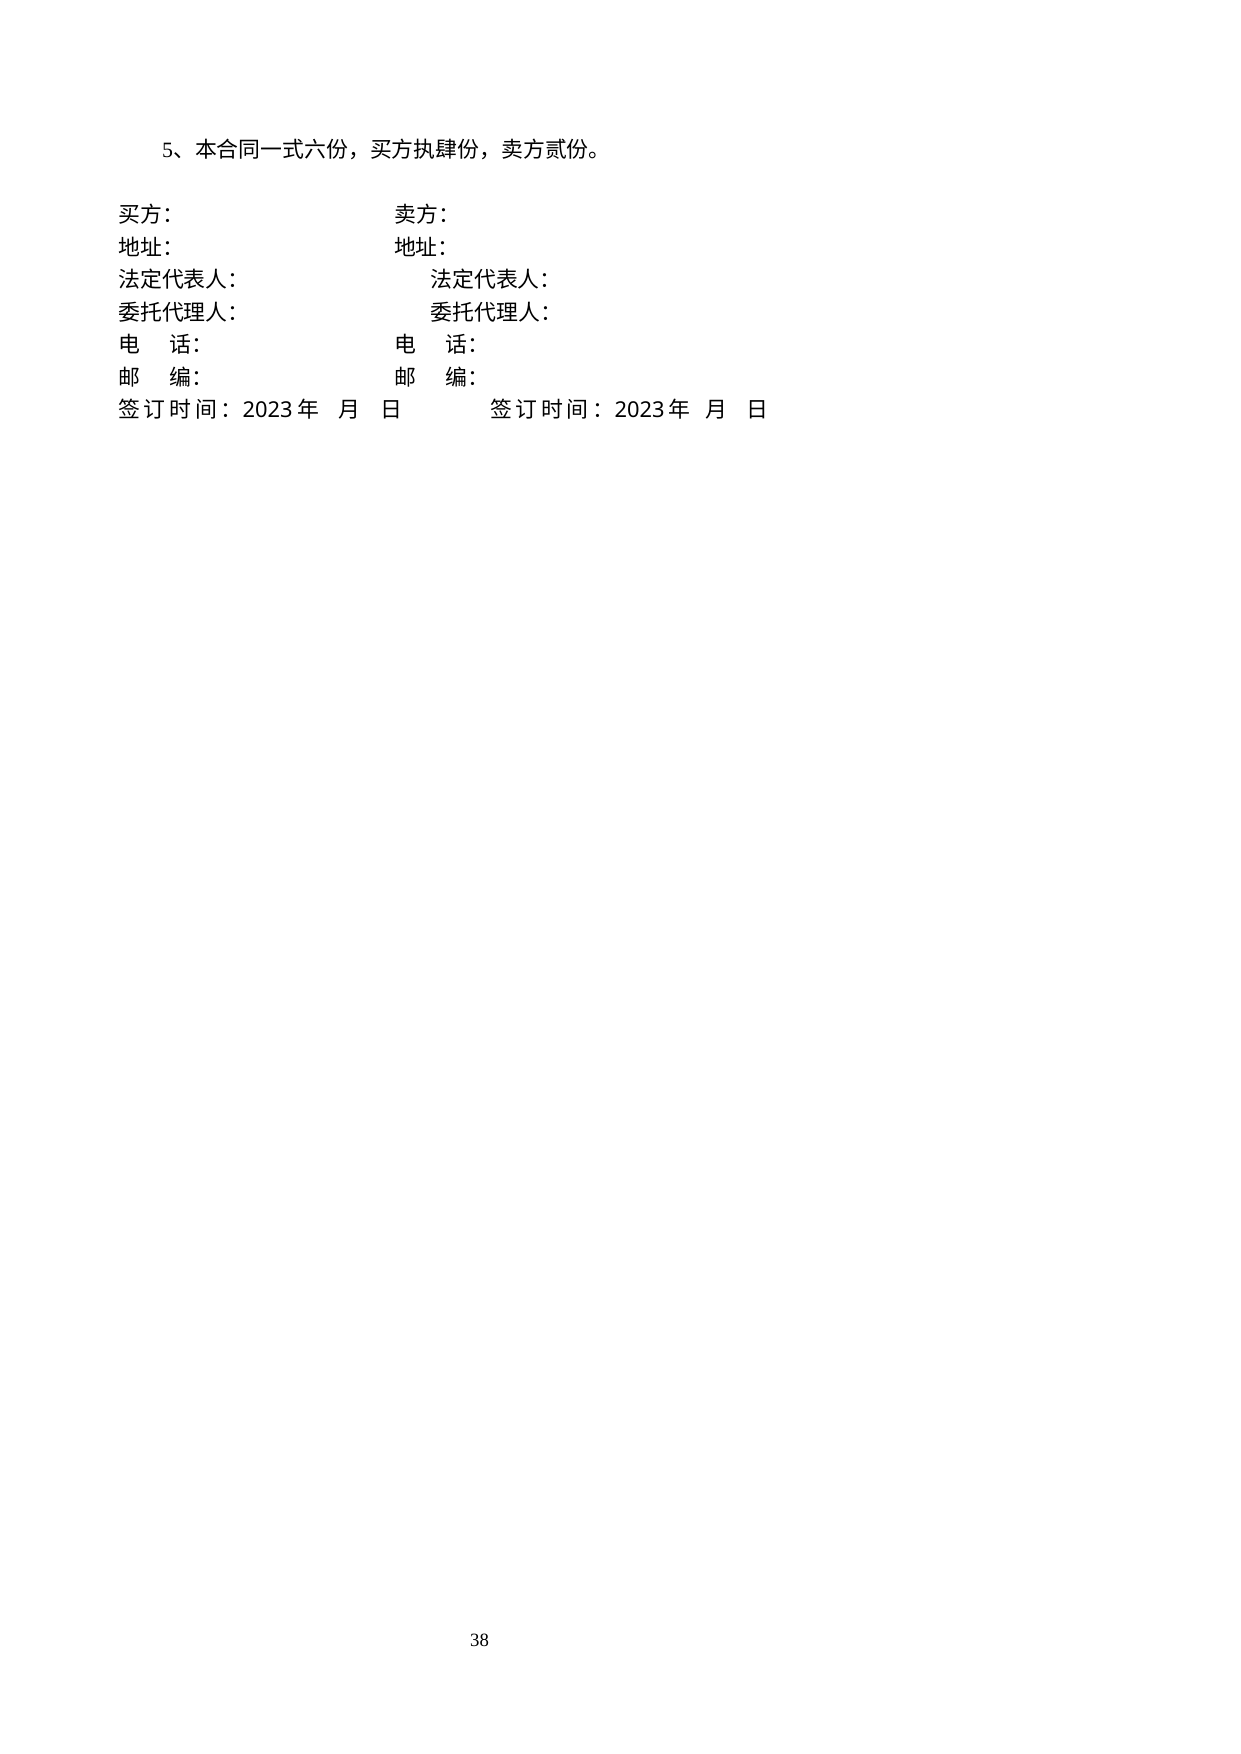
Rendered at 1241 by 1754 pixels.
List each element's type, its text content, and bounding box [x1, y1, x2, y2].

text 法定代表人： 法定代表人： [118, 262, 1122, 294]
text 买方： 卖方： [118, 197, 1122, 229]
text 邮 编： 邮 编： [118, 359, 1122, 392]
text 签订时间：2023年 月 日 签订时间：2023年 月 日 [118, 392, 1122, 424]
text 电 话： 电 话： [118, 327, 1122, 359]
text 委托代理人： 委托代理人： [118, 294, 1122, 327]
text 地址： 地址： [118, 229, 1122, 262]
text 5、本合同一式六份，买方执肆份，卖方贰份。 [118, 132, 1122, 164]
